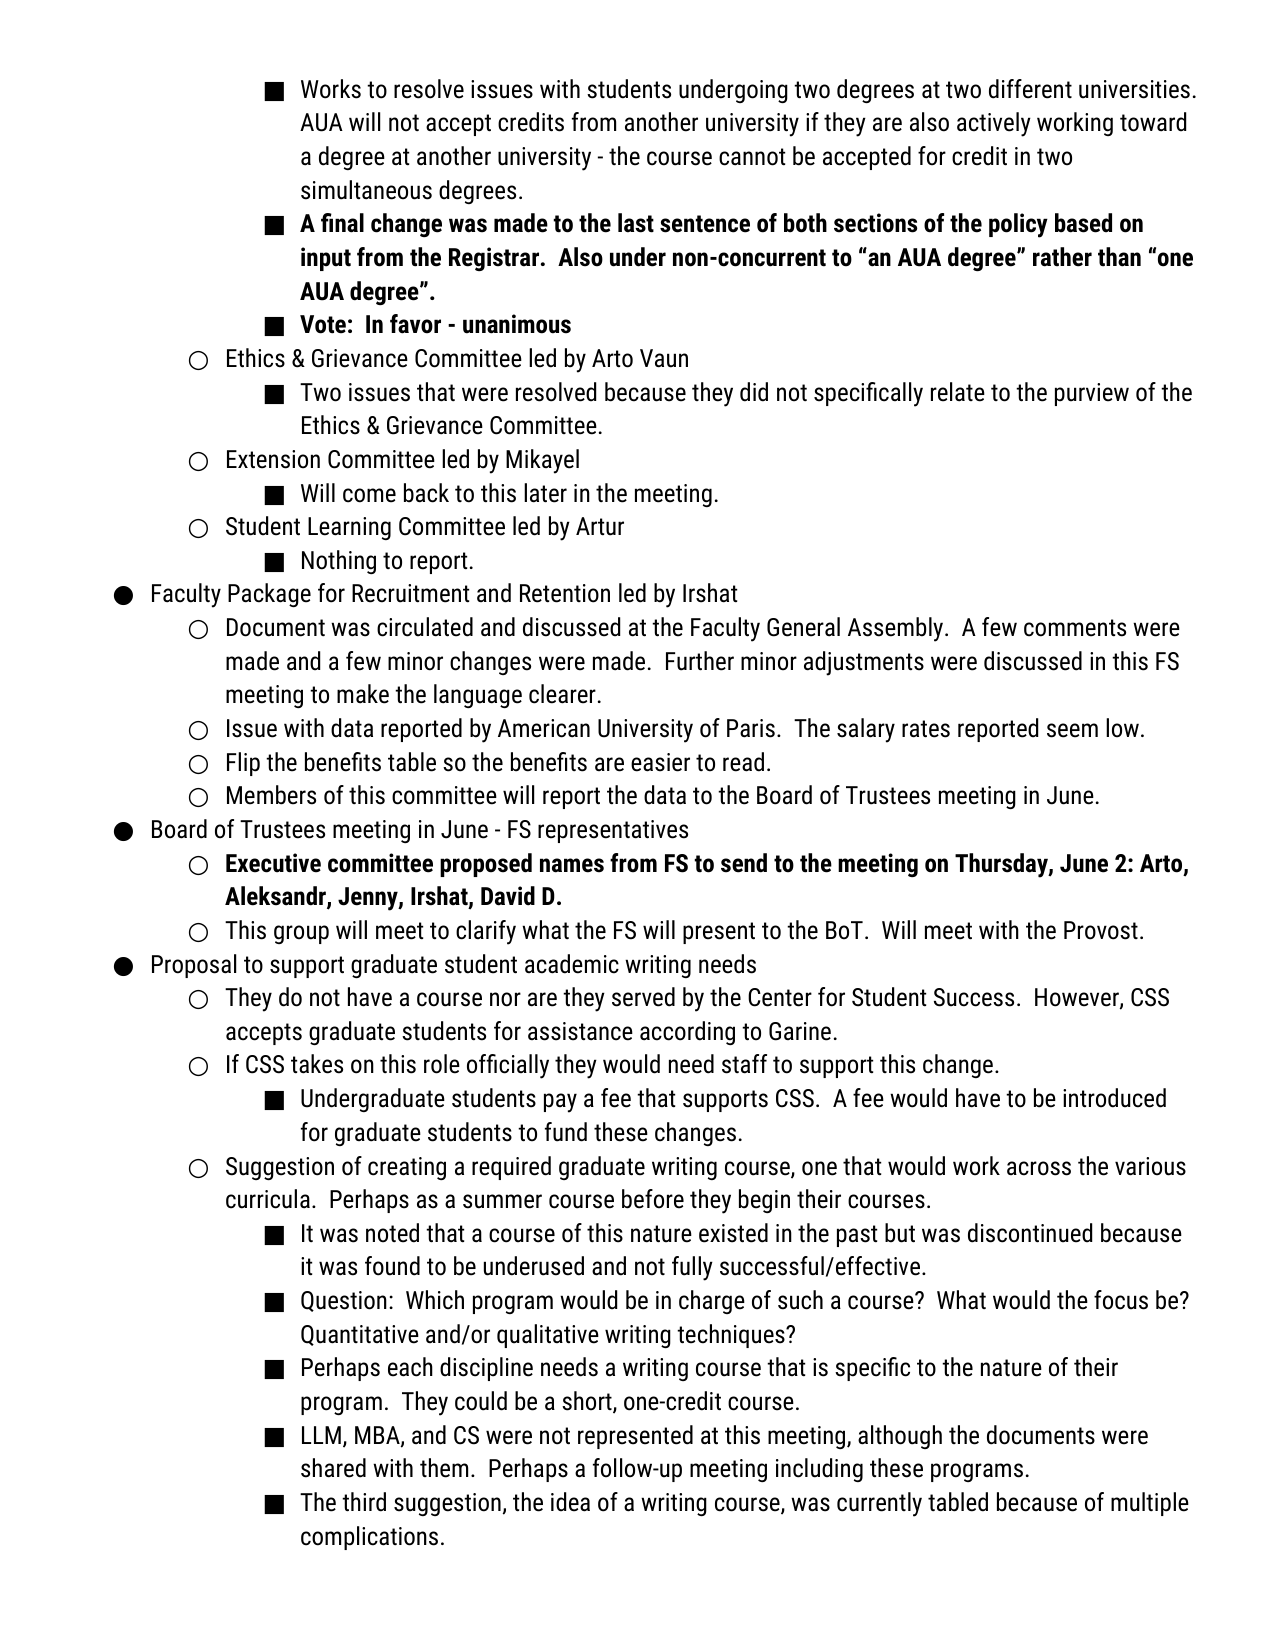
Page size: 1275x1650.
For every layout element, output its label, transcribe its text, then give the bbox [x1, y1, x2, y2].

list Question: Which program would be in charge of such a course? What would the focus be? Quantitative and/or qualitative writing techniques? [262, 1286, 1200, 1349]
list Student Learning Committee led by Artur [187, 512, 1200, 542]
list Faculty Package for Recruitment and Retention led by Irshat [112, 580, 1200, 609]
list Ethics & Grievance Committee led by Arto Vaun [187, 344, 1200, 373]
list They do not have a course nor are they served by the Center for Student Success. However, CSS accepts graduate students for assistance according to Garine. [187, 983, 1200, 1046]
list A final change was made to the last sentence of both sections of the policy based on input from the Registrar. Also under non-concurrent to “an AUA degree” rather than “one AUA degree”. [262, 209, 1200, 306]
list If CSS takes on this role officially they would need staff to support this change. [187, 1051, 1200, 1080]
list This group will meet to clarify what the FS will present to the BoT. Will meet with the Provost. [187, 916, 1200, 945]
list Document was circulated and discussed at the Faculty General Assembly. A few comments were made and a few minor changes were made. Further minor adjustments were discussed in this FS meeting to make the language clearer. [187, 613, 1200, 710]
list LLM, MBA, and CS were not represented at this meeting, although the documents were shared with them. Perhaps a follow-up meeting including these programs. [262, 1421, 1200, 1484]
list Two issues that were resolved because they did not specifically relate to the purview of the Ethics & Grievance Committee. [262, 378, 1200, 441]
list Perhaps each discipline needs a writing course that is specific to the nature of their program. They could be a short, one-credit course. [262, 1353, 1200, 1416]
list It was noted that a course of this nature existed in the past but was discontinued because it was found to be underused and not fully successful/effective. [262, 1219, 1200, 1282]
list Members of this committee will report the data to the Board of Trustees meeting in June. [187, 782, 1200, 811]
list Board of Trustees meeting in June - FS representatives [112, 815, 1200, 844]
list Suggestion of creating a required graduate writing course, one that would work across the various curricula. Perhaps as a summer course before they begin their courses. [187, 1152, 1200, 1214]
list Will come back to this later in the meeting. [262, 479, 1200, 508]
list Vote: In favor - unanimous [262, 311, 1200, 340]
list The third suggestion, the idea of a writing course, was currently tabled because of multiple complications. [262, 1488, 1200, 1551]
list Works to resolve issues with students undergoing two degrees at two different universities. AUA will not accept credits from another university if they are also actively working toward a degree at another university - the course cannot be accepted for credit in two simultaneous degrees. [262, 75, 1200, 205]
list Executive committee proposed names from FS to send to the meeting on Thursday, June 2: Arto, Aleksandr, Jenny, Irshat, David D. [187, 849, 1200, 912]
list Proposal to support graduate student academic writing needs [112, 950, 1200, 979]
list Undergraduate students pay a fee that supports CSS. A fee would have to be introduced for graduate students to fund these changes. [262, 1084, 1200, 1147]
list Issue with data reported by American University of Paris. The salary rates reported seem low. [187, 714, 1200, 743]
list Extension Committee led by Mikayel [187, 445, 1200, 474]
list Flip the benefits table so the benefits are easier to read. [187, 748, 1200, 777]
list Nothing to report. [262, 546, 1200, 575]
